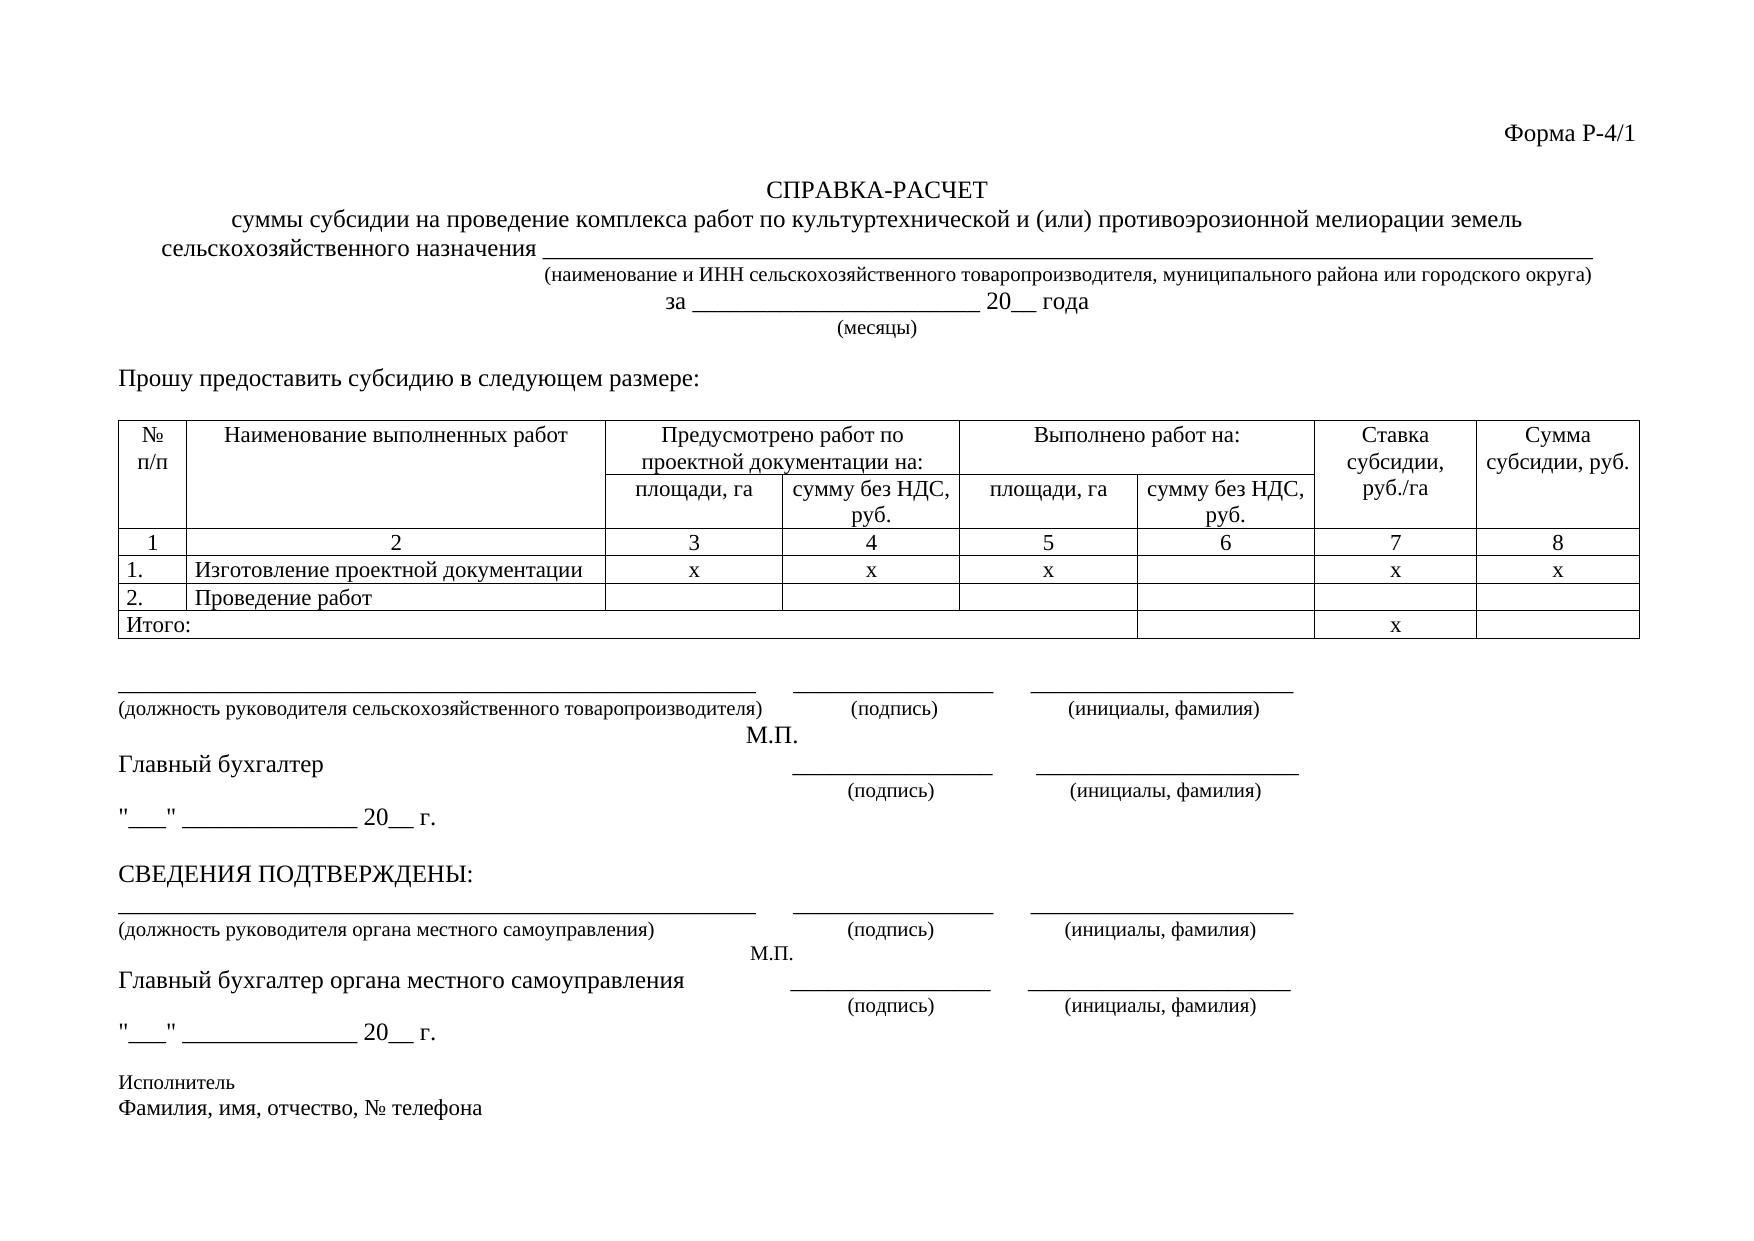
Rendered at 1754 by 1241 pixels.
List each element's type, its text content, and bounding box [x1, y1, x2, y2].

table_cell [960, 584, 1137, 610]
table_cell 3 [606, 529, 782, 555]
table_cell Итого: [119, 611, 1137, 637]
text ___________________________________________________ ________________ _____________________ [118, 888, 1636, 917]
text за _______________________ 20__ года [118, 286, 1636, 315]
table_cell 7 [1315, 529, 1476, 555]
text ___________________________________________________ ________________ _____________________ [118, 667, 1636, 696]
text (месяцы) [118, 315, 1636, 339]
table_cell x [960, 556, 1137, 583]
table_cell Изготовление проектной документации [187, 556, 605, 583]
table_cell сумму без НДС, руб. [1138, 475, 1314, 528]
table_cell [1138, 611, 1314, 637]
text сельскохозяйственного назначения ____________________________________________________________________________________ [118, 233, 1636, 262]
text (должность руководителя органа местного самоуправления) (подпись) (инициалы, фамилия) [118, 917, 1636, 941]
table_cell 4 [783, 529, 959, 555]
table_cell 5 [960, 529, 1137, 555]
text суммы субсидии на проведение комплекса работ по культуртехнической и (или) противоэрозионной мелиорации земель [118, 204, 1636, 233]
table_cell [1315, 584, 1476, 610]
text (должность руководителя сельскохозяйственного товаропроизводителя) (подпись) (инициалы, фамилия) [118, 696, 1636, 720]
text "___" ______________ 20__ г. [118, 1017, 1636, 1046]
text М.П. [708, 720, 1636, 749]
text (подпись) (инициалы, фамилия) [118, 993, 1636, 1017]
table_cell [1477, 611, 1639, 637]
table_cell 1. [119, 556, 186, 583]
table_cell [1477, 584, 1639, 610]
text Фамилия, имя, отчество, № телефона [118, 1094, 1636, 1121]
table_header Предусмотрено работ по проектной документации на: [606, 421, 959, 474]
table_header Наименование выполненных работ [187, 421, 605, 528]
table_header Ставка субсидии, руб./га [1315, 421, 1476, 528]
table_cell x [783, 556, 959, 583]
table_header № п/п [119, 421, 186, 528]
table_cell x [1315, 556, 1476, 583]
text Главный бухгалтер органа местного самоуправления ________________ _____________________ [118, 965, 1636, 993]
table_cell площади, га [960, 475, 1137, 528]
table_cell сумму без НДС, руб. [783, 475, 959, 528]
text Форма Р-4/1 [118, 118, 1636, 147]
text М.П. [708, 941, 1636, 965]
table_cell [783, 584, 959, 610]
table_cell x [1477, 556, 1639, 583]
text (подпись) (инициалы, фамилия) [118, 777, 1636, 802]
text Главный бухгалтер ________________ _____________________ [118, 749, 1636, 777]
table_cell 2. [119, 584, 186, 610]
table_cell [1138, 584, 1314, 610]
table_cell [1138, 556, 1314, 583]
text Прошу предоставить субсидию в следующем размере: [118, 363, 1636, 392]
table_cell [606, 584, 782, 610]
text СПРАВКА-РАСЧЕТ [118, 176, 1636, 204]
table_cell Проведение работ [187, 584, 605, 610]
table_cell 1 [119, 529, 186, 555]
text Исполнитель [118, 1070, 1636, 1094]
table_cell 6 [1138, 529, 1314, 555]
table_cell 8 [1477, 529, 1639, 555]
table_cell 2 [187, 529, 605, 555]
table_cell площади, га [606, 475, 782, 528]
table_header Выполнено работ на: [960, 421, 1314, 474]
table_header Сумма субсидии, руб. [1477, 421, 1639, 528]
text СВЕДЕНИЯ ПОДТВЕРЖДЕНЫ: [118, 859, 1636, 888]
table_cell x [1315, 611, 1476, 637]
table_cell x [606, 556, 782, 583]
text (наименование и ИНН сельскохозяйственного товаропроизводителя, муниципального района или городского округа) [487, 262, 1636, 286]
text "___" ______________ 20__ г. [118, 802, 1636, 830]
